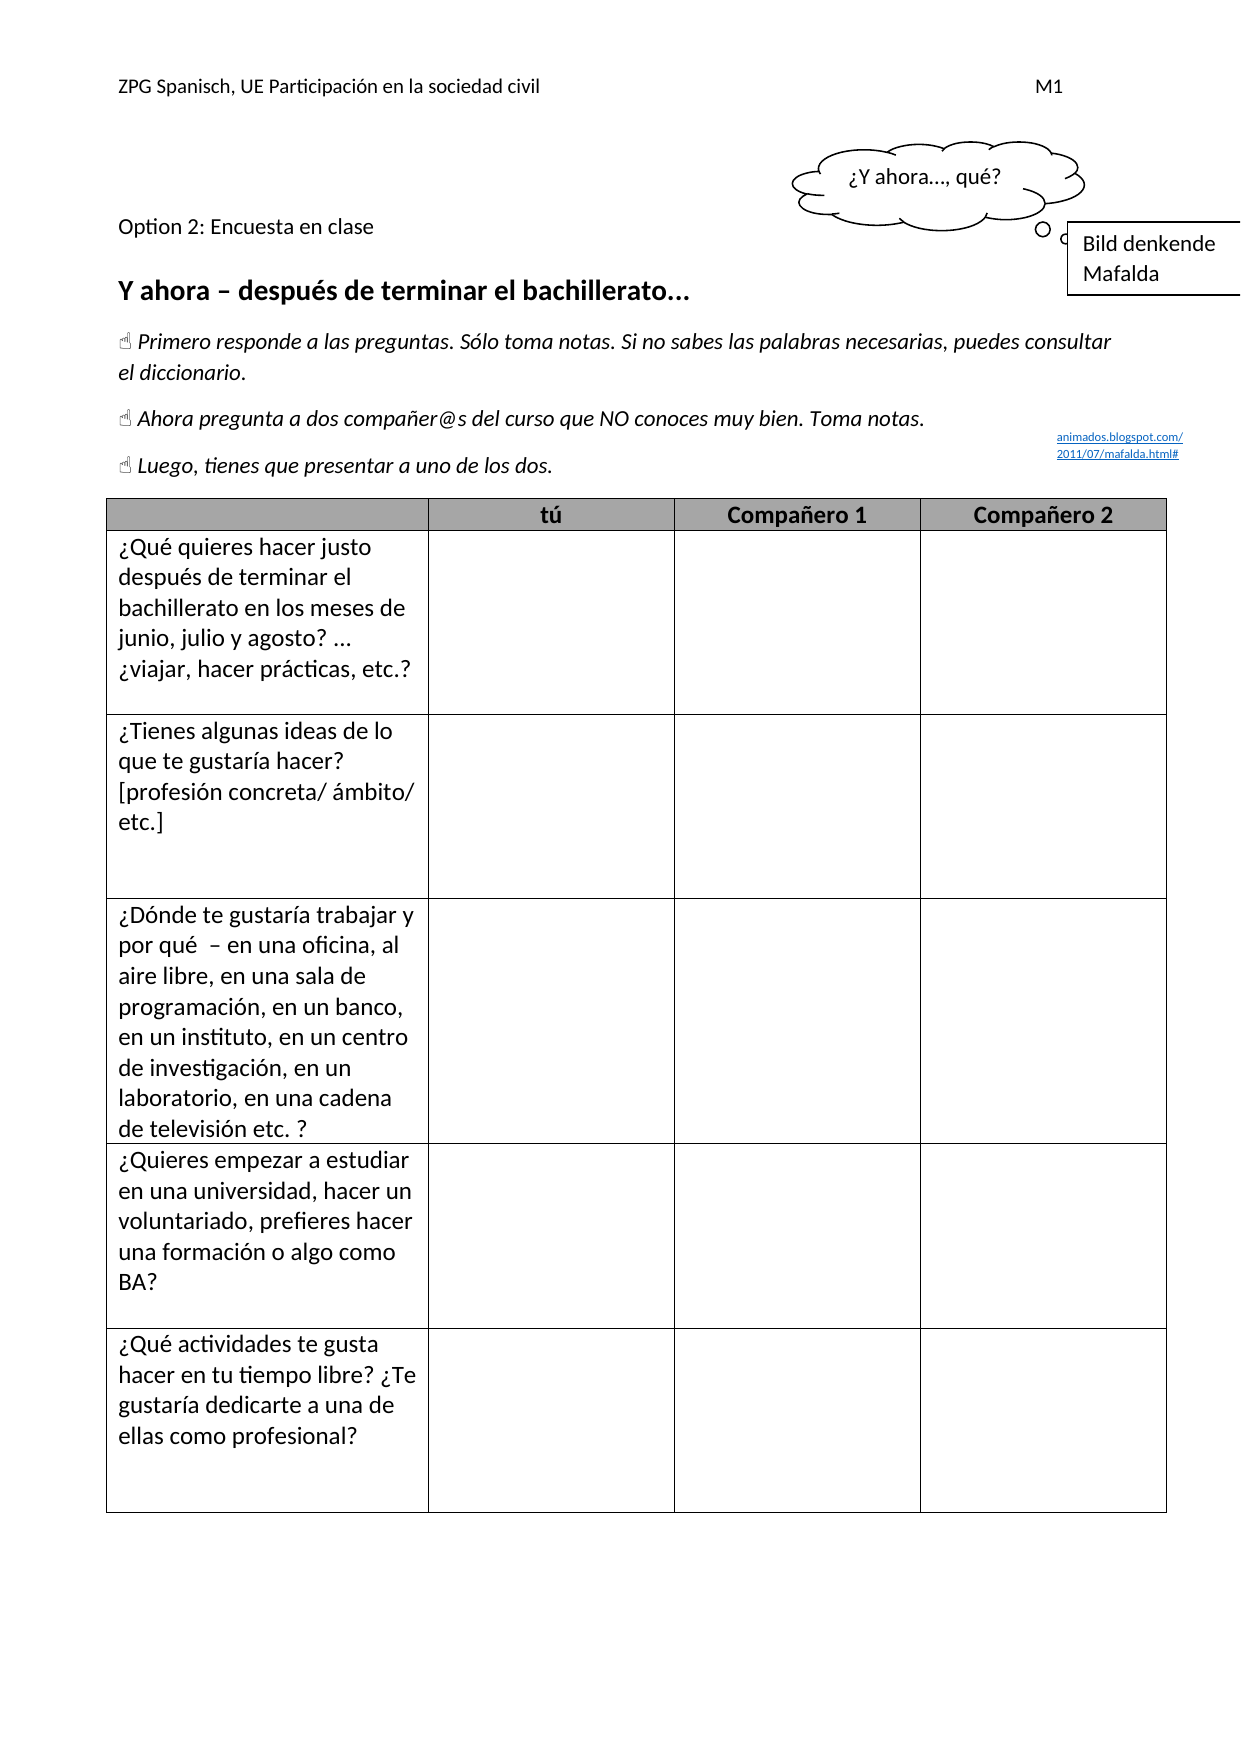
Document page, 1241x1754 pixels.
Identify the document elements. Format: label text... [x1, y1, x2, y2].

table_cell [429, 1329, 674, 1512]
table_cell [921, 715, 1166, 898]
table_cell [429, 715, 674, 898]
table_header [107, 499, 428, 530]
table_cell [675, 1144, 920, 1327]
text Luego, tienes que presentar a uno de los dos. [118, 451, 1122, 479]
text Option 2: Encuesta en clase [118, 212, 1122, 240]
table_cell [921, 899, 1166, 1143]
table_cell [921, 1329, 1166, 1512]
table_cell [429, 1144, 674, 1327]
text Ahora pregunta a dos compañer@s del curso que NO conoces muy bien. Toma notas. [118, 404, 1122, 432]
table_cell ¿Qué actividades te gusta hacer en tu tiempo libre? ¿Te gustaría dedicarte a una de ellas como profesional? [107, 1329, 428, 1512]
table_cell ¿Dónde te gustaría trabajar y por qué – en una oficina, al aire libre, en una sala de programación, en un banco, en un instituto, en un centro de investigación, en un laboratorio, en una cadena de televisión etc. ? [107, 899, 428, 1143]
table_cell [921, 1144, 1166, 1327]
text Primero responde a las preguntas. Sólo toma notas. Si no sabes las palabras necesarias, puedes consultar el diccionario. [118, 327, 1122, 386]
text Y ahora – después de terminar el bachillerato... [118, 272, 1122, 308]
table_header tú [429, 499, 674, 530]
table_cell [675, 1329, 920, 1512]
table_cell ¿Tienes algunas ideas de lo que te gustaría hacer? [profesión concreta/ ámbito/ etc.] [107, 715, 428, 898]
table_cell [429, 899, 674, 1143]
table_cell [675, 899, 920, 1143]
table_cell ¿Qué quieres hacer justo después de terminar el bachillerato en los meses de junio, julio y agosto? ... ¿viajar, hacer prácticas, etc.? [107, 531, 428, 714]
table_cell [675, 531, 920, 714]
table_cell [429, 531, 674, 714]
table_header Compañero 1 [675, 499, 920, 530]
table_cell [675, 715, 920, 898]
table_header Compañero 2 [921, 499, 1166, 530]
table_cell [921, 531, 1166, 714]
table_cell ¿Quieres empezar a estudiar en una universidad, hacer un voluntariado, prefieres hacer una formación o algo como BA? [107, 1144, 428, 1327]
